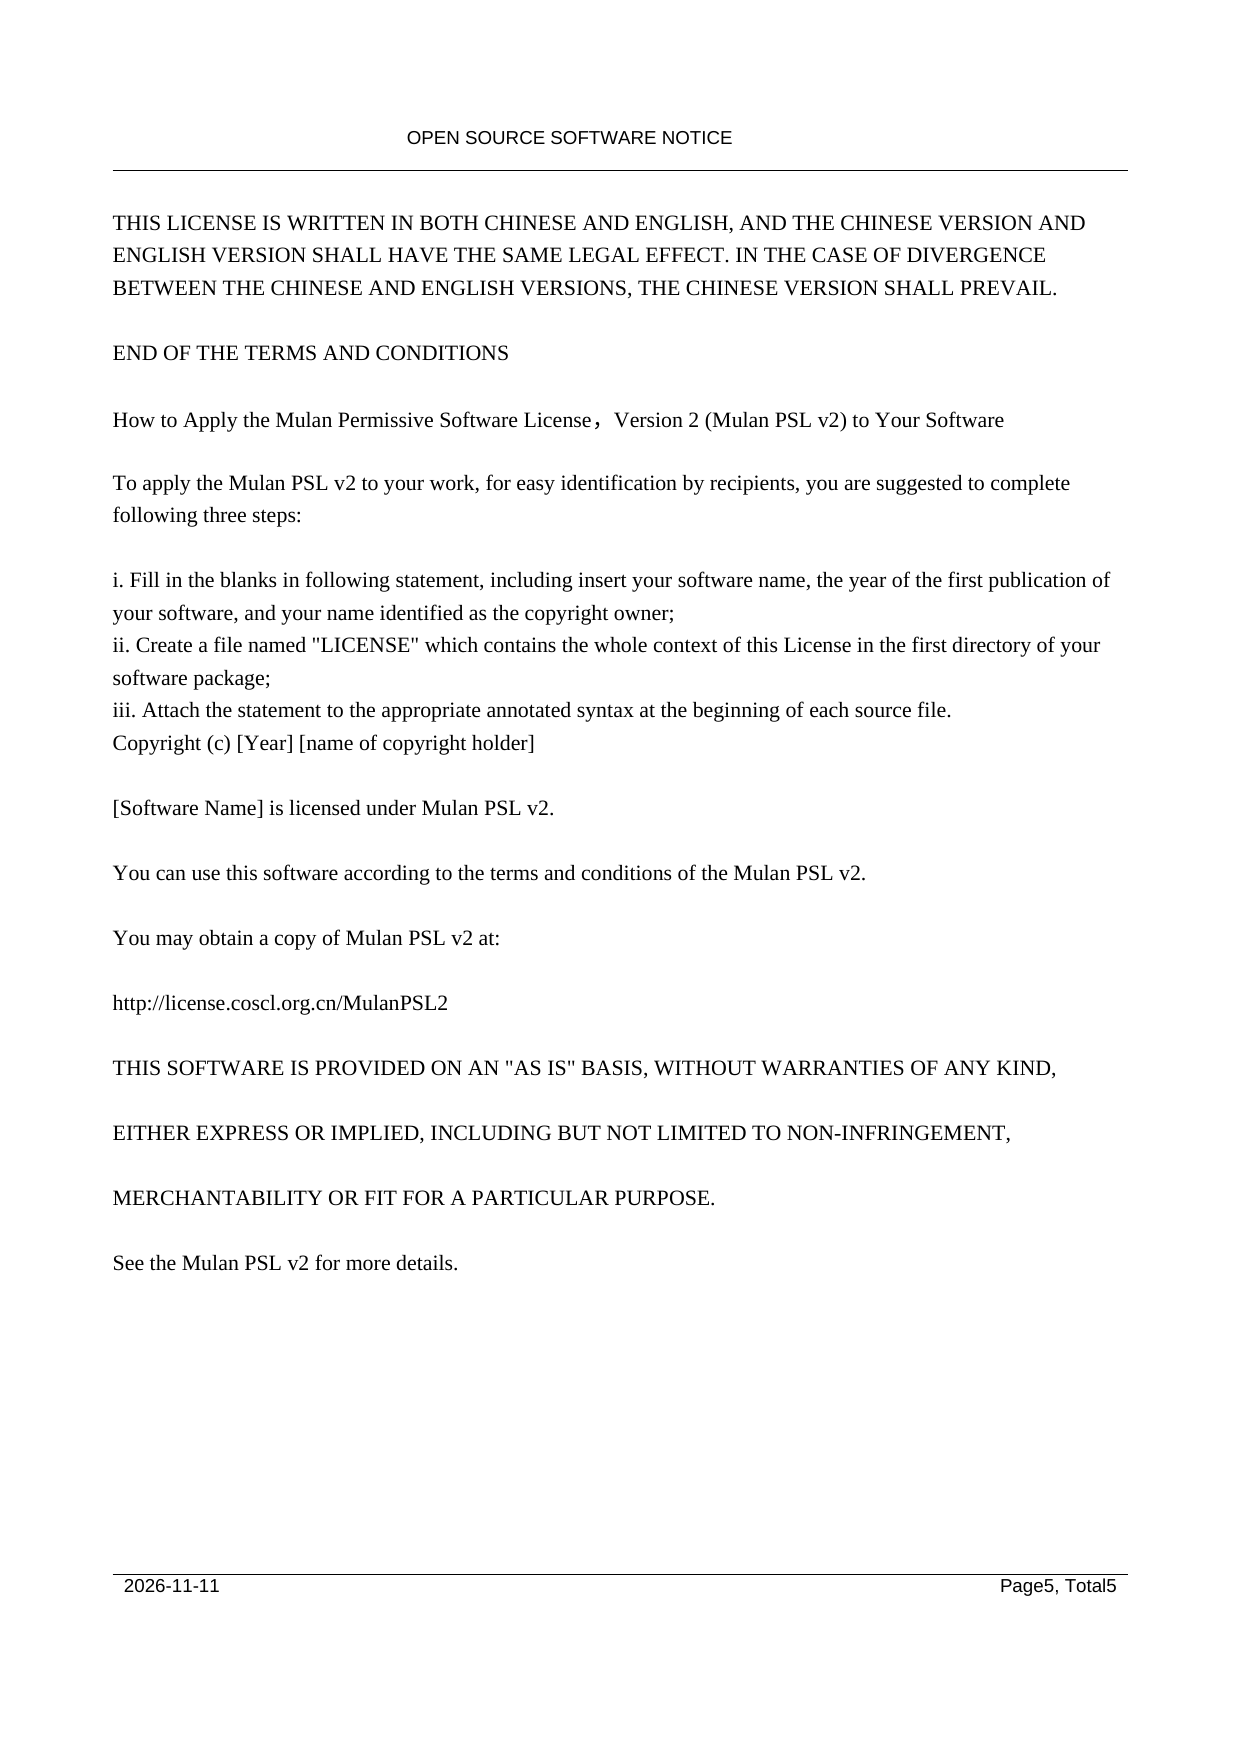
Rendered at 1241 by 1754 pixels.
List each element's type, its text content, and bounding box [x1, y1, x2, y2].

text http://license.coscl.org.cn/MulanPSL2 [112, 986, 1128, 1019]
text ii. Create a file named "LICENSE" which contains the whole context of this License in the first directory of your software package; [112, 629, 1128, 694]
text Copyright (c) [Year] [name of copyright holder] [112, 726, 1128, 759]
text You can use this software according to the terms and conditions of the Mulan PSL v2. [112, 856, 1128, 889]
text See the Mulan PSL v2 for more details. [112, 1246, 1128, 1279]
text i. Fill in the blanks in following statement, including insert your software name, the year of the first publication of your software, and your name identified as the copyright owner; [112, 564, 1128, 629]
text How to Apply the Mulan Permissive Software License，Version 2 (Mulan PSL v2) to Your Software [112, 401, 1128, 434]
text To apply the Mulan PSL v2 to your work, for easy identification by recipients, you are suggested to complete following three steps: [112, 466, 1128, 531]
text You may obtain a copy of Mulan PSL v2 at: [112, 921, 1128, 954]
text MERCHANTABILITY OR FIT FOR A PARTICULAR PURPOSE. [112, 1181, 1128, 1214]
text iii. Attach the statement to the appropriate annotated syntax at the beginning of each source file. [112, 694, 1128, 726]
text THIS LICENSE IS WRITTEN IN BOTH CHINESE AND ENGLISH, AND THE CHINESE VERSION AND ENGLISH VERSION SHALL HAVE THE SAME LEGAL EFFECT. IN THE CASE OF DIVERGENCE BETWEEN THE CHINESE AND ENGLISH VERSIONS, THE CHINESE VERSION SHALL PREVAIL. [112, 206, 1128, 304]
text END OF THE TERMS AND CONDITIONS [112, 336, 1128, 369]
text EITHER EXPRESS OR IMPLIED, INCLUDING BUT NOT LIMITED TO NON-INFRINGEMENT, [112, 1116, 1128, 1149]
text [Software Name] is licensed under Mulan PSL v2. [112, 791, 1128, 824]
text THIS SOFTWARE IS PROVIDED ON AN "AS IS" BASIS, WITHOUT WARRANTIES OF ANY KIND, [112, 1051, 1128, 1084]
